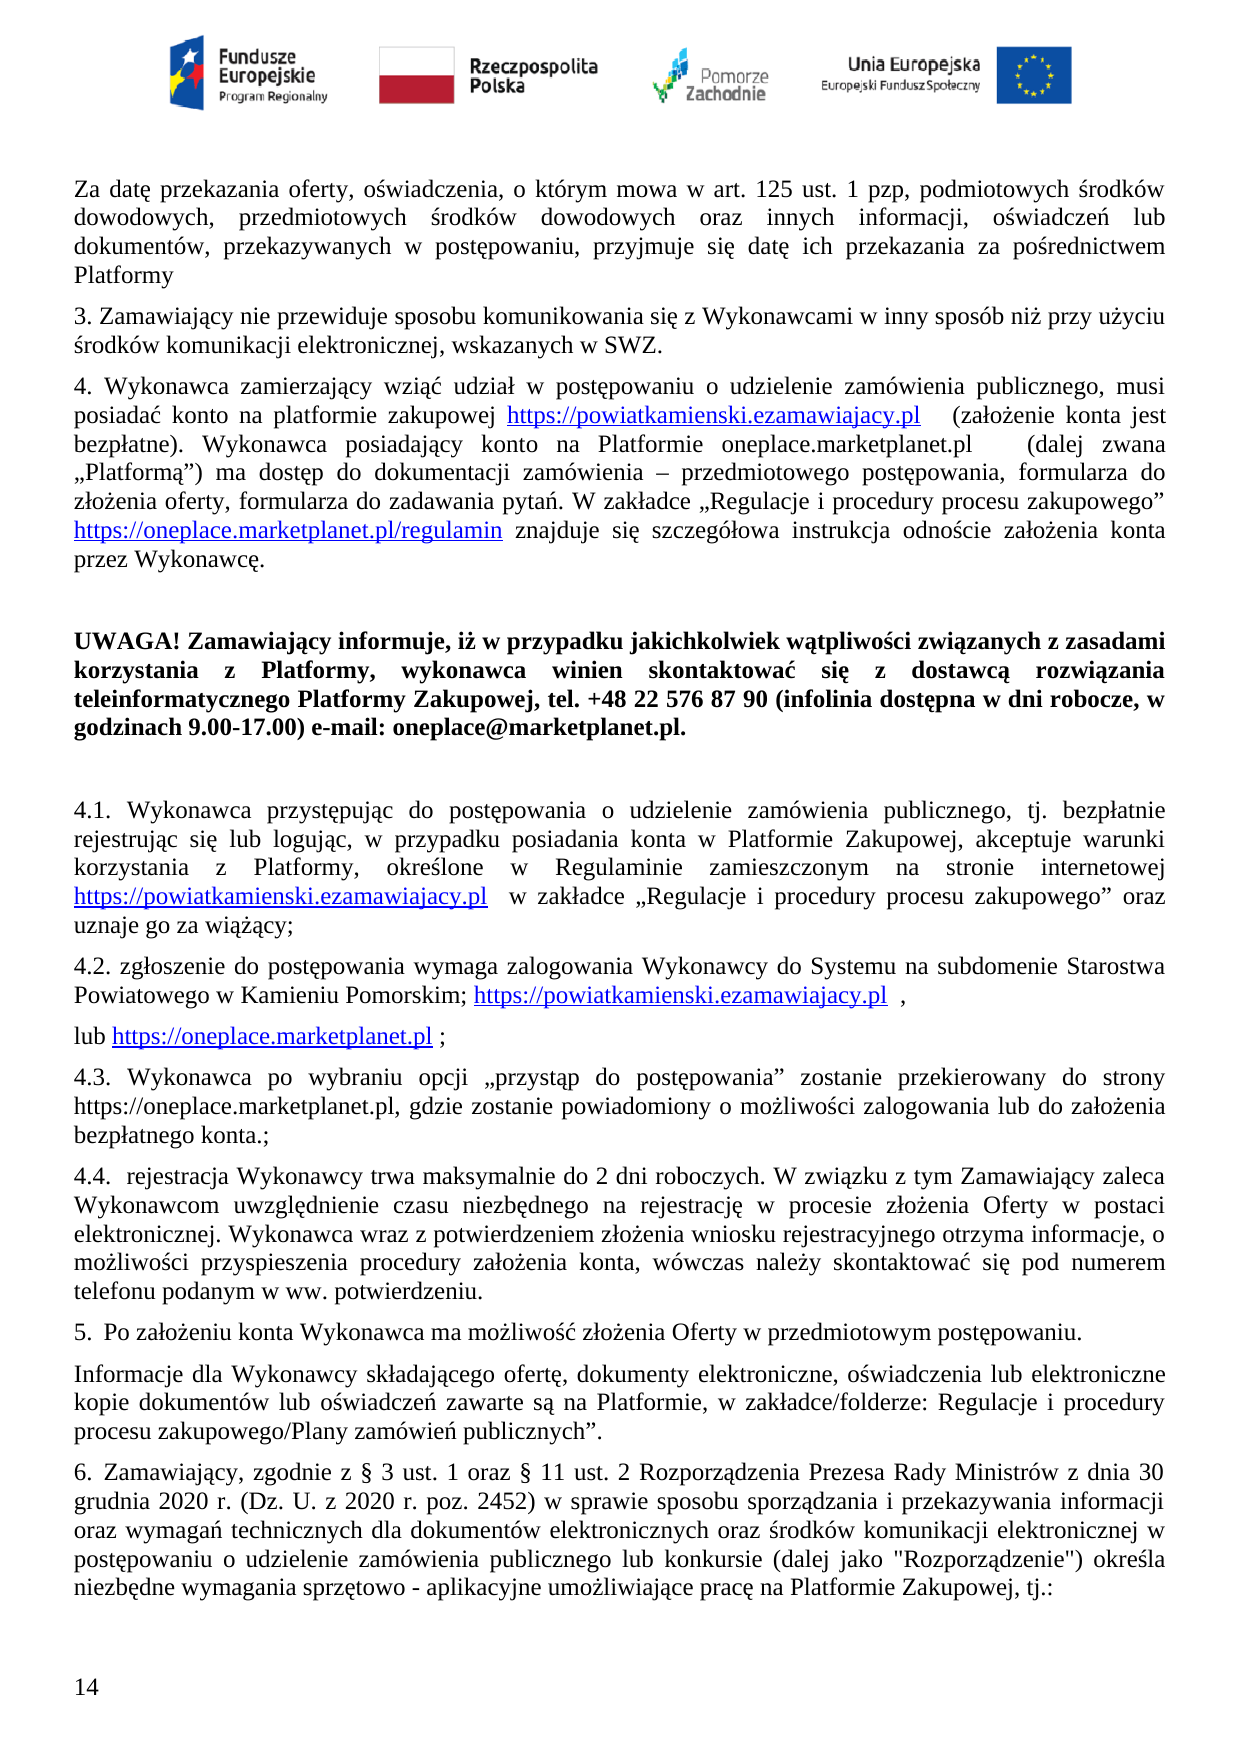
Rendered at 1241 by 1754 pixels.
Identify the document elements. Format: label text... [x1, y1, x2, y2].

text 5. Po założeniu konta Wykonawca ma możliwość złożenia Oferty w przedmiotowym postępowaniu. [74, 1317, 1166, 1346]
text 4.2. zgłoszenie do postępowania wymaga zalogowania Wykonawcy do Systemu na subdomenie Starostwa Powiatowego w Kamieniu Pomorskim; https://powiatkamienski.ezamawiajacy.pl , [74, 951, 1166, 1009]
text 4.3. Wykonawca po wybraniu opcji „przystąp do postępowania” zostanie przekierowany do strony https://oneplace.marketplanet.pl, gdzie zostanie powiadomiony o możliwości zalogowania lub do założenia bezpłatnego konta.; [74, 1062, 1166, 1149]
text Informacje dla Wykonawcy składającego ofertę, dokumenty elektroniczne, oświadczenia lub elektroniczne kopie dokumentów lub oświadczeń zawarte są na Platformie, w zakładce/folderze: Regulacje i procedury procesu zakupowego/Plany zamówień publicznych”. [74, 1359, 1166, 1445]
text Za datę przekazania oferty, oświadczenia, o którym mowa w art. 125 ust. 1 pzp, podmiotowych środków dowodowych, przedmiotowych środków dowodowych oraz innych informacji, oświadczeń lub dokumentów, przekazywanych w postępowaniu, przyjmuje się datę ich przekazania za pośrednictwem Platformy [74, 174, 1166, 289]
text 4.1. Wykonawca przystępując do postępowania o udzielenie zamówienia publicznego, tj. bezpłatnie rejestrując się lub logując, w przypadku posiadania konta w Platformie Zakupowej, akceptuje warunki korzystania z Platformy, określone w Regulaminie zamieszczonym na stronie internetowej https://powiatkamienski.ezamawiajacy.pl w zakładce „Regulacje i procedury procesu zakupowego” oraz uznaje go za wiążący; [74, 795, 1166, 939]
text 3. Zamawiający nie przewiduje sposobu komunikowania się z Wykonawcami w inny sposób niż przy użyciu środków komunikacji elektronicznej, wskazanych w SWZ. [74, 301, 1166, 359]
text 4. Wykonawca zamierzający wziąć udział w postępowaniu o udzielenie zamówienia publicznego, musi posiadać konto na platformie zakupowej https://powiatkamienski.ezamawiajacy.pl (założenie konta jest bezpłatne). Wykonawca posiadający konto na Platformie oneplace.marketplanet.pl (dalej zwana „Platformą”) ma dostęp do dokumentacji zamówienia – przedmiotowego postępowania, formularza do złożenia oferty, formularza do zadawania pytań. W zakładce „Regulacje i procedury procesu zakupowego” https://oneplace.marketplanet.pl/regulamin znajduje się szczegółowa instrukcja odnoście założenia konta przez Wykonawcę. [74, 371, 1166, 572]
text UWAGA! Zamawiający informuje, iż w przypadku jakichkolwiek wątpliwości związanych z zasadami korzystania z Platformy, wykonawca winien skontaktować się z dostawcą rozwiązania teleinformatycznego Platformy Zakupowej, tel. +48 22 576 87 90 (infolinia dostępna w dni robocze, w godzinach 9.00-17.00) e-mail: oneplace@marketplanet.pl. [74, 626, 1166, 741]
text lub https://oneplace.marketplanet.pl ; [74, 1021, 1166, 1050]
text 4.4. rejestracja Wykonawcy trwa maksymalnie do 2 dni roboczych. W związku z tym Zamawiający zaleca Wykonawcom uwzględnienie czasu niezbędnego na rejestrację w procesie złożenia Oferty w postaci elektronicznej. Wykonawca wraz z potwierdzeniem złożenia wniosku rejestracyjnego otrzyma informacje, o możliwości przyspieszenia procedury założenia konta, wówczas należy skontaktować się pod numerem telefonu podanym w ww. potwierdzeniu. [74, 1161, 1166, 1305]
text 6. Zamawiający, zgodnie z § 3 ust. 1 oraz § 11 ust. 2 Rozporządzenia Prezesa Rady Ministrów z dnia 30 grudnia 2020 r. (Dz. U. z 2020 r. poz. 2452) w sprawie sposobu sporządzania i przekazywania informacji oraz wymagań technicznych dla dokumentów elektronicznych oraz środków komunikacji elektronicznej w postępowaniu o udzielenie zamówienia publicznego lub konkursie (dalej jako "Rozporządzenie") określa niezbędne wymagania sprzętowo - aplikacyjne umożliwiające pracę na Platformie Zakupowej, tj.: [74, 1457, 1166, 1601]
picture [145, 14, 1095, 134]
